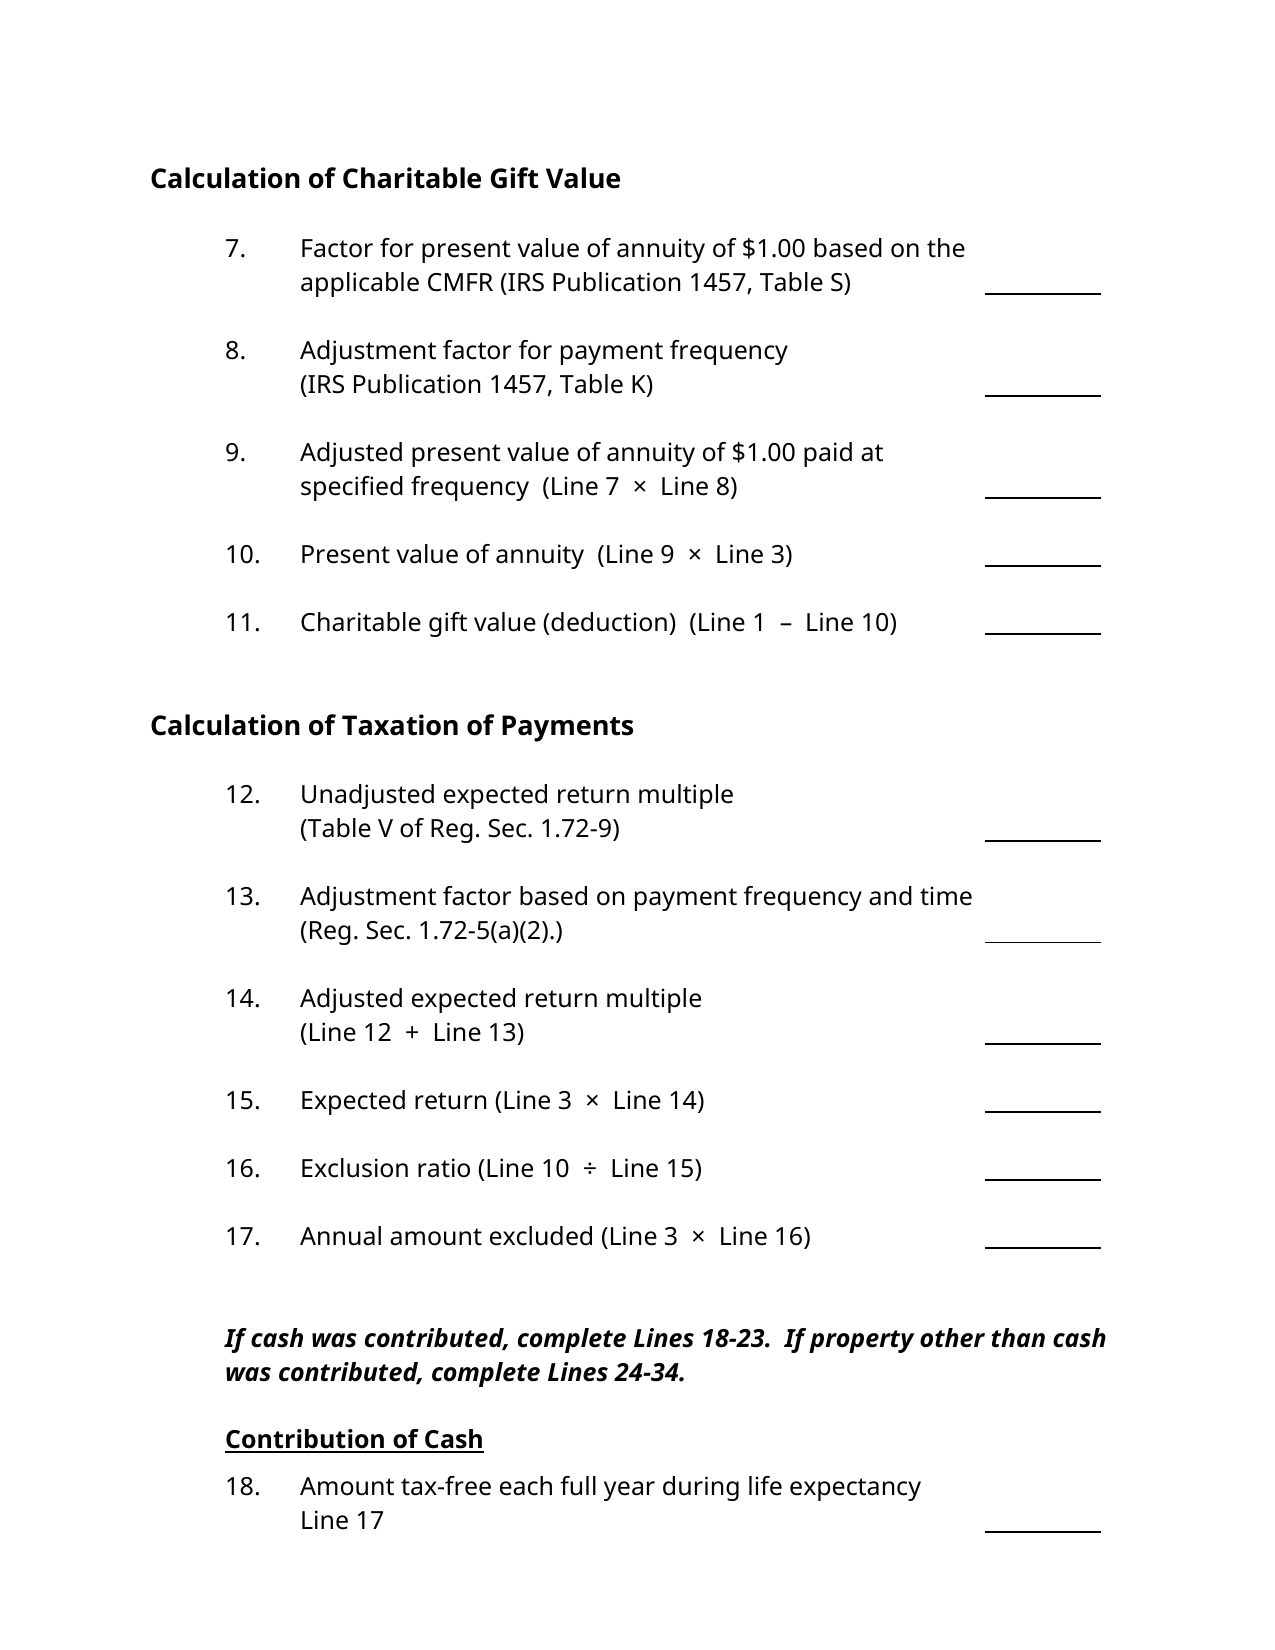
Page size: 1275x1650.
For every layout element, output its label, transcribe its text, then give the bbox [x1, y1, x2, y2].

text 7. Factor for present value of annuity of $1.00 based on the applicable CMFR (IRS Publication 1457, Table S) [225, 231, 1125, 299]
text If cash was contributed, complete Lines 18-23. If property other than cash was contributed, complete Lines 24-34. [225, 1321, 1125, 1388]
text Calculation of Charitable Gift Value [150, 160, 1125, 197]
text 9. Adjusted present value of annuity of $1.00 paid at specified frequency (Line 7 × Line 8) [225, 435, 1125, 503]
text Contribution of Cash [225, 1422, 1125, 1456]
text 13. Adjustment factor based on payment frequency and time (Reg. Sec. 1.72-5(a)(2).) [225, 879, 1125, 947]
text 16. Exclusion ratio (Line 10 ÷ Line 15) [225, 1151, 1125, 1185]
text 15. Expected return (Line 3 × Line 14) [225, 1083, 1125, 1117]
text 17. Annual amount excluded (Line 3 × Line 16) [225, 1219, 1125, 1253]
text 14. Adjusted expected return multiple (Line 12 + Line 13) [225, 981, 1125, 1049]
text 8. Adjustment factor for payment frequency (IRS Publication 1457, Table K) [225, 333, 1125, 401]
text 18. Amount tax-free each full year during life expectancy Line 17 [225, 1469, 1125, 1537]
text Calculation of Taxation of Payments [150, 706, 1125, 743]
text 11. Charitable gift value (deduction) (Line 1 – Line 10) [225, 604, 1125, 638]
text 10. Present value of annuity (Line 9 × Line 3) [225, 537, 1125, 571]
text 12. Unadjusted expected return multiple (Table V of Reg. Sec. 1.72-9) [225, 777, 1125, 845]
